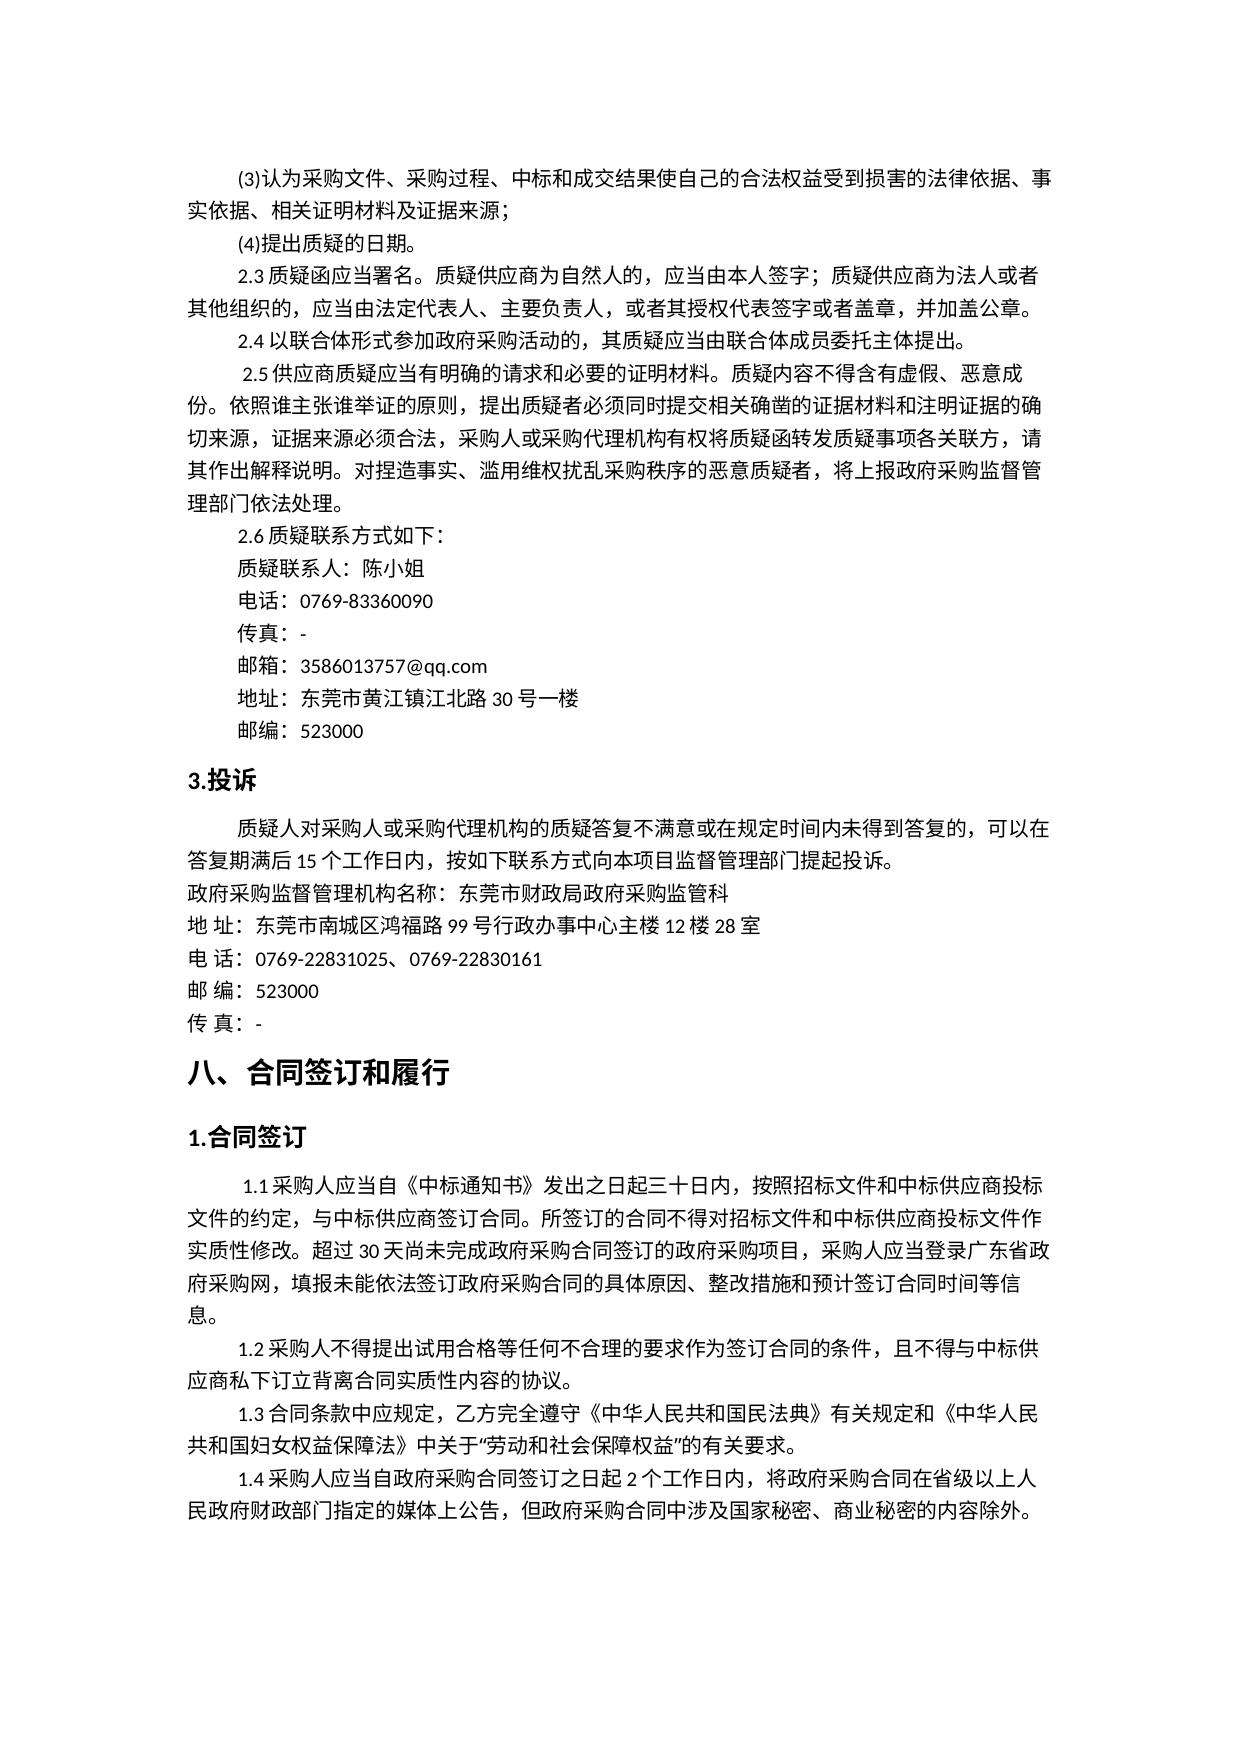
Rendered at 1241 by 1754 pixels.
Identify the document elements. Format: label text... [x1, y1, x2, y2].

text 地 址：东莞市南城区鸿福路99号行政办事中心主楼12楼28室 [187, 909, 1053, 942]
text 2.5供应商质疑应当有明确的请求和必要的证明材料。质疑内容不得含有虚假、恶意成份。依照谁主张谁举证的原则，提出质疑者必须同时提交相关确凿的证据材料和注明证据的确切来源，证据来源必须合法，采购人或采购代理机构有权将质疑函转发质疑事项各关联方，请其作出解释说明。对捏造事实、滥用维权扰乱采购秩序的恶意质疑者，将上报政府采购监督管理部门依法处理。 [187, 357, 1053, 519]
text 地址：东莞市黄江镇江北路30号一楼 [187, 682, 1053, 714]
text 传 真：- [187, 1007, 1053, 1039]
text 1.4采购人应当自政府采购合同签订之日起2个工作日内，将政府采购合同在省级以上人民政府财政部门指定的媒体上公告，但政府采购合同中涉及国家秘密、商业秘密的内容除外。 [187, 1462, 1053, 1527]
text 传真：- [187, 617, 1053, 649]
text 八、合同签订和履行 [187, 1039, 1053, 1104]
text 邮编：523000 [187, 714, 1053, 747]
text 3.投诉 [187, 747, 1053, 812]
text 邮箱：3586013757@qq.com [187, 649, 1053, 682]
text 电话：0769-83360090 [187, 584, 1053, 617]
text 质疑人对采购人或采购代理机构的质疑答复不满意或在规定时间内未得到答复的，可以在答复期满后15个工作日内，按如下联系方式向本项目监督管理部门提起投诉。 [187, 812, 1053, 877]
text 邮 编：523000 [187, 974, 1053, 1007]
text 2.4以联合体形式参加政府采购活动的，其质疑应当由联合体成员委托主体提出。 [187, 324, 1053, 357]
text 1.合同签订 [187, 1104, 1053, 1169]
text 1.3合同条款中应规定，乙方完全遵守《中华人民共和国民法典》有关规定和《中华人民共和国妇女权益保障法》中关于“劳动和社会保障权益”的有关要求。 [187, 1397, 1053, 1462]
text 1.1采购人应当自《中标通知书》发出之日起三十日内，按照招标文件和中标供应商投标文件的约定，与中标供应商签订合同。所签订的合同不得对招标文件和中标供应商投标文件作实质性修改。超过30天尚未完成政府采购合同签订的政府采购项目，采购人应当登录广东省政府采购网，填报未能依法签订政府采购合同的具体原因、整改措施和预计签订合同时间等信息。 [187, 1169, 1053, 1332]
text 2.3 质疑函应当署名。质疑供应商为自然人的，应当由本人签字；质疑供应商为法人或者其他组织的，应当由法定代表人、主要负责人，或者其授权代表签字或者盖章，并加盖公章。 [187, 259, 1053, 324]
text 1.2采购人不得提出试用合格等任何不合理的要求作为签订合同的条件，且不得与中标供应商私下订立背离合同实质性内容的协议。 [187, 1332, 1053, 1397]
text (3)认为采购文件、采购过程、中标和成交结果使自己的合法权益受到损害的法律依据、事实依据、相关证明材料及证据来源； [187, 162, 1053, 227]
text 2.6质疑联系方式如下： [187, 519, 1053, 552]
text 政府采购监督管理机构名称：东莞市财政局政府采购监管科 [187, 877, 1053, 909]
text (4)提出质疑的日期。 [187, 227, 1053, 259]
text 质疑联系人：陈小姐 [187, 552, 1053, 584]
text 电 话：0769-22831025、0769-22830161 [187, 942, 1053, 974]
